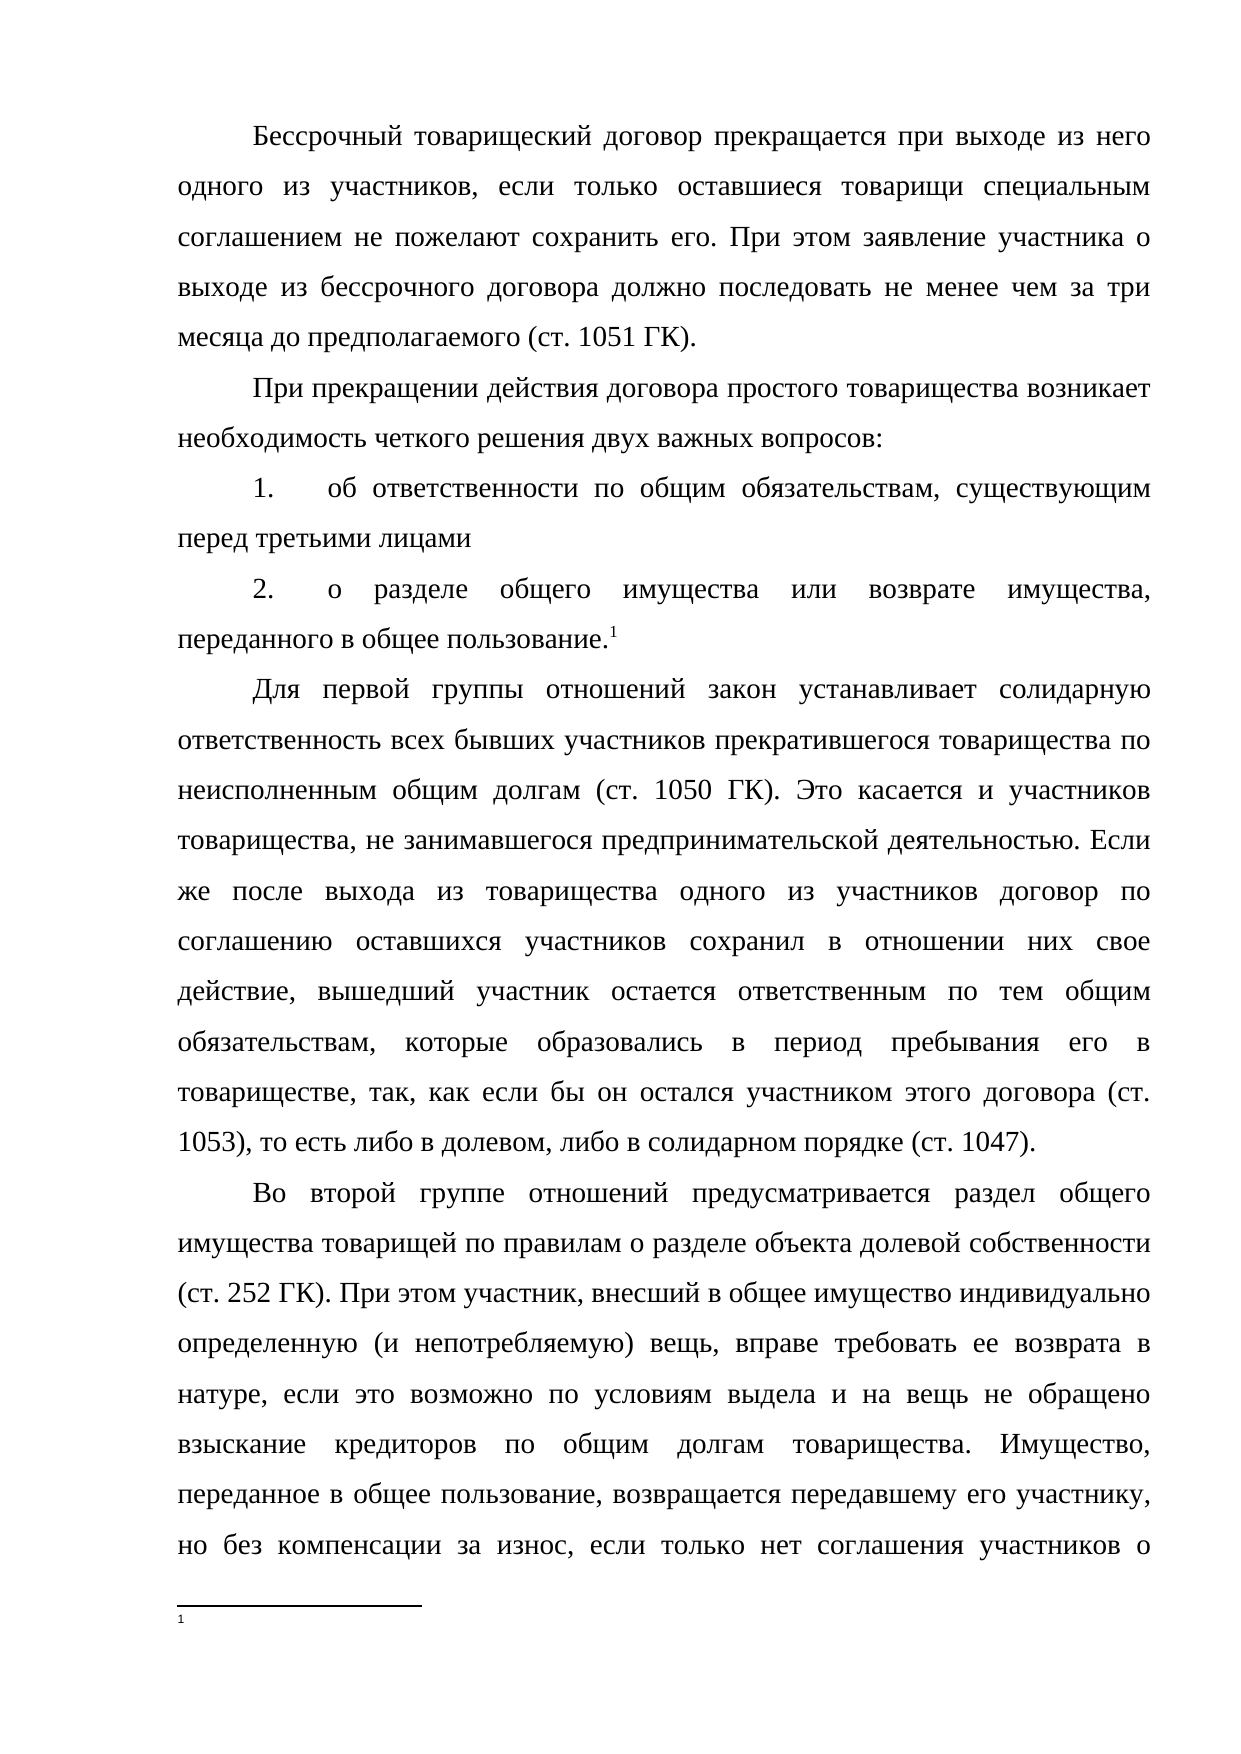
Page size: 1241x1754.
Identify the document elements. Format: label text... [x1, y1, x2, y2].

list об ответственности по общим обязательствам, существующим перед третьими лицами [177, 470, 1152, 554]
text Бессрочный товарищеский договор прекращается при выходе из него одного из участников, если только оставшиеся товарищи специальным соглашением не пожелают сохранить его. При этом заявление участника о выходе из бессрочного договора должно последовать не менее чем за три месяца до предполагаемого (ст. 1051 ГК). [177, 118, 1152, 353]
text При прекращении действия договора простого товарищества возникает необходимость четкого решения двух важных вопросов: [177, 370, 1152, 453]
text Для первой группы отношений закон устанавливает солидарную ответственность всех бывших участников прекратившегося товарищества по неисполненным общим долгам (ст. 1050 ГК). Это касается и участников товарищества, не занимавшегося предпринимательской деятельностью. Если же после выхода из товарищества одного из участников договор по соглашению оставшихся участников сохранил в отношении них свое действие, вышедший участник остается ответственным по тем общим обязательствам, которые образовались в период пребывания его в товариществе, так, как если бы он остался участником этого договора (ст. 1053), то есть либо в долевом, либо в солидарном порядке (ст. 1047). [177, 672, 1152, 1158]
list о разделе общего имущества или возврате имущества, переданного в общее пользование. [177, 571, 1152, 655]
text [177, 1175, 1152, 1560]
